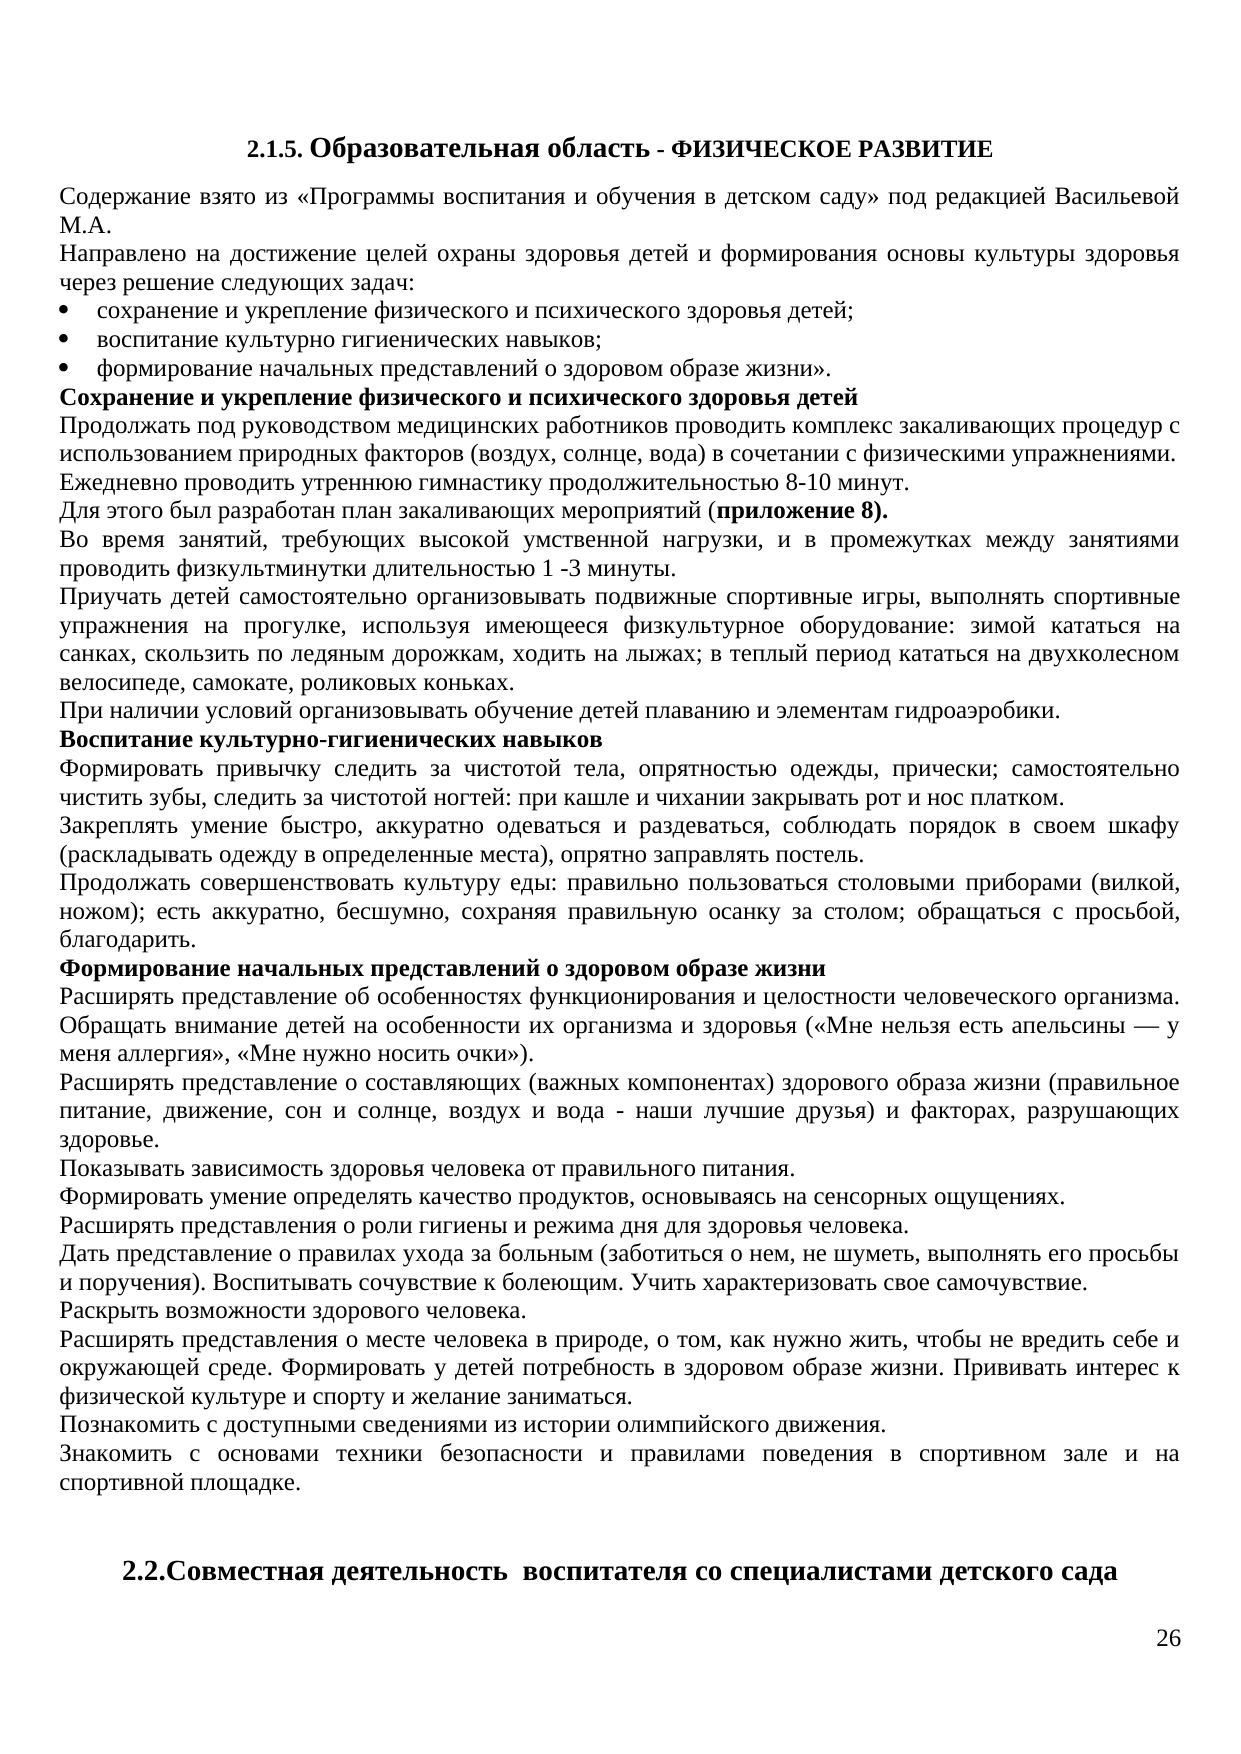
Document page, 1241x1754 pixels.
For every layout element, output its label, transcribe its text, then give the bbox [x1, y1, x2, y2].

text Продолжать совершенствовать культуру еды: правильно пользоваться столовыми приборами (вилкой, ножом); есть аккуратно, бесшумно, сохраняя правильную осанку за столом; обращаться с просьбой, благодарить. [59, 868, 1181, 953]
text Познакомить с доступными сведениями из истории олимпийского движения. [59, 1410, 1181, 1438]
list формирование начальных представлений о здоровом образе жизни». [59, 353, 1181, 382]
text Содержание взято из «Программы воспитания и обучения в детском саду» под редакцией Васильевой М.А. [59, 182, 1181, 239]
text Расширять представления о роли гигиены и режима дня для здоровья человека. [59, 1210, 1181, 1239]
text Сохранение и укрепление физического и психического здоровья детей [59, 382, 1181, 410]
text При наличии условий организовывать обучение детей плаванию и элементам гидроаэробики. [59, 696, 1181, 724]
text Продолжать под руководством медицинских работников проводить комплекс закаливающих процедур с использованием природных факторов (воздух, солнце, вода) в сочетании с физическими упражнениями. [59, 410, 1181, 467]
text Закреплять умение быстро, аккуратно одеваться и раздеваться, соблюдать порядок в своем шкафу (раскладывать одежду в определенные места), опрятно заправлять постель. [59, 811, 1181, 868]
text Расширять представление об особенностях функционирования и целостности человеческого организма. Обращать внимание детей на особенности их организма и здоровья («Мне нельзя есть апельсины — у меня аллергия», «Мне нужно носить очки»). [59, 982, 1181, 1067]
text Формировать привычку следить за чистотой тела, опрятностью одежды, прически; самостоятельно чистить зубы, следить за чистотой ногтей: при кашле и чихании закрывать рот и нос платком. [59, 753, 1181, 811]
text Формировать умение определять качество продуктов, основываясь на сенсорных ощущениях. [59, 1182, 1181, 1210]
text 2.1.5. Образовательная область - ФИЗИЧЕСКОЕ РАЗВИТИЕ [59, 131, 1181, 164]
text Расширять представление о составляющих (важных компонентах) здорового образа жизни (правильное питание, движение, сон и солнце, воздух и вода - наши лучшие друзья) и факторах, разрушающих здоровье. [59, 1067, 1181, 1153]
list сохранение и укрепление физического и психического здоровья детей; [59, 296, 1181, 324]
text Во время занятий, требующих высокой умственной нагрузки, и в промежутках между занятиями проводить физкультминутки длительностью 1 -3 минуты. [59, 524, 1181, 582]
text Раскрыть возможности здорового человека. [59, 1296, 1181, 1324]
text Дать представление о правилах ухода за больным (заботиться о нем, не шуметь, выполнять его просьбы и поручения). Воспитывать сочувствие к болеющим. Учить характеризовать свое самочувствие. [59, 1239, 1181, 1296]
text Расширять представления о месте человека в природе, о том, как нужно жить, чтобы не вредить себе и окружающей среде. Формировать у детей потребность в здоровом образе жизни. Прививать интерес к физической культуре и спорту и желание заниматься. [59, 1324, 1181, 1410]
text Направлено на достижение целей охраны здоровья детей и формирования основы культуры здоровья через решение следующих задач: [59, 239, 1181, 296]
text Ежедневно проводить утреннюю гимнастику продолжительностью 8-10 минут. [59, 467, 1181, 496]
text Воспитание культурно-гигиенических навыков [59, 724, 1181, 753]
text 2.2.Совместная деятельность воспитателя со специалистами детского сада [59, 1553, 1181, 1587]
text Показывать зависимость здоровья человека от правильного питания. [59, 1153, 1181, 1182]
text Приучать детей самостоятельно организовывать подвижные спортивные игры, выполнять спортивные упражнения на прогулке, используя имеющееся физкультурное оборудование: зимой кататься на санках, скользить по ледяным дорожкам, ходить на лыжах; в теплый период кататься на двухколесном велосипеде, самокате, роликовых коньках. [59, 582, 1181, 696]
text Для этого был разработан план закаливающих мероприятий (приложение 8). [59, 496, 1181, 524]
text Знакомить с основами техники безопасности и правилами поведения в спортивном зале и на спортивной площадке. [59, 1438, 1181, 1496]
list воспитание культурно гигиенических навыков; [59, 324, 1181, 353]
text Формирование начальных представлений о здоровом образе жизни [59, 953, 1181, 982]
